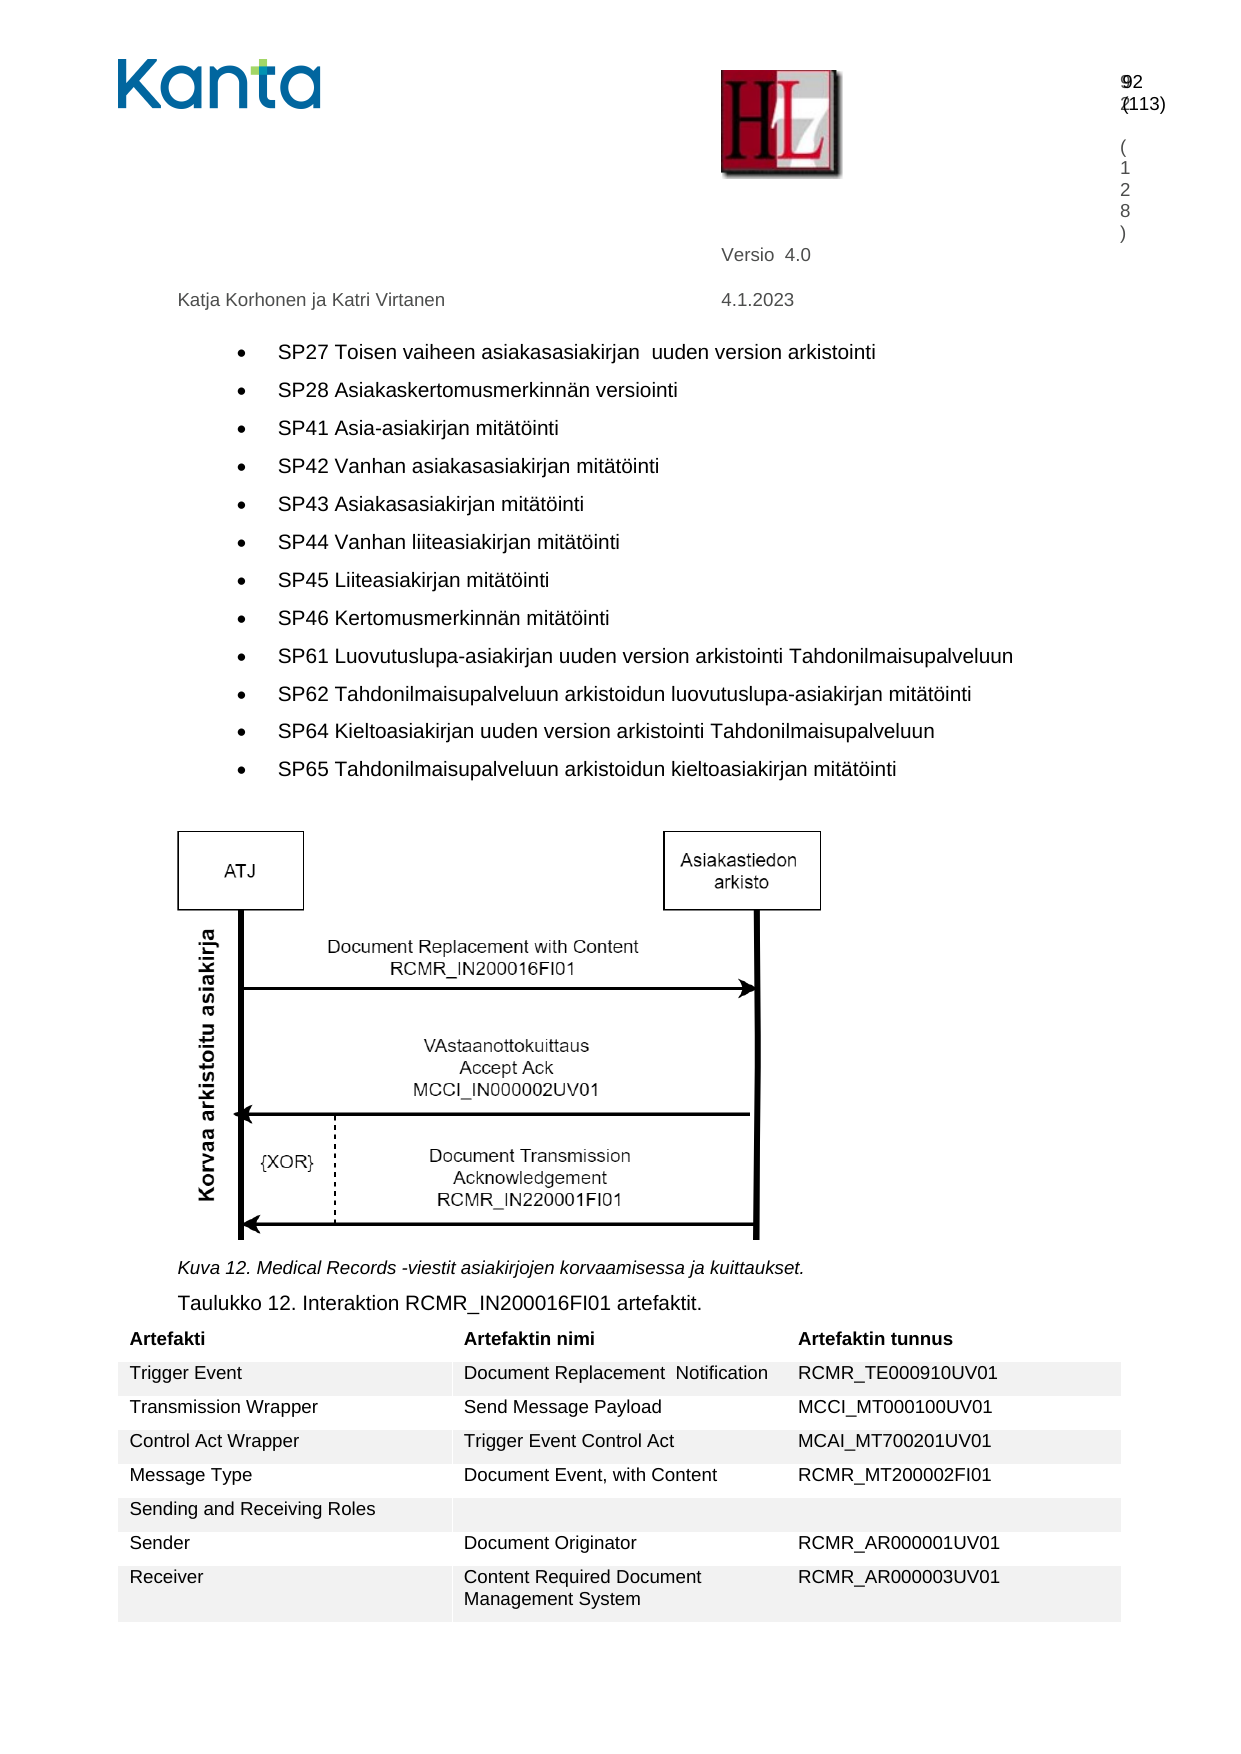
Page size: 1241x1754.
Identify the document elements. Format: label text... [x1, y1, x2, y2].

text Taulukko 12. Interaktion RCMR_IN200016FI01 artefaktit. [177, 1291, 1122, 1315]
picture [177, 831, 821, 1245]
list SP64 Kieltoasiakirjan uuden version arkistointi Tahdonilmaisupalveluun [236, 719, 1122, 744]
picture [721, 70, 844, 179]
list SP42 Vanhan asiakasasiakirjan mitätöinti [236, 453, 1122, 479]
list SP27 Toisen vaiheen asiakasasiakirjan uuden version arkistointi [236, 339, 1122, 365]
text Kuva 12. Medical Records -viestit asiakirjojen korvaamisessa ja kuittaukset. [177, 1257, 1122, 1278]
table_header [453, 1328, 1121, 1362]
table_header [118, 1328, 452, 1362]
list SP44 Vanhan liiteasiakirjan mitätöinti [236, 529, 1122, 554]
list SP61 Luovutuslupa-asiakirjan uuden version arkistointi Tahdonilmaisupalveluun [236, 643, 1122, 668]
picture [118, 59, 321, 109]
list SP45 Liiteasiakirjan mitätöinti [236, 567, 1122, 592]
list SP65 Tahdonilmaisupalveluun arkistoidun kieltoasiakirjan mitätöinti [236, 757, 1122, 782]
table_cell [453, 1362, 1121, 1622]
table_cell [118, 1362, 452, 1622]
list SP46 Kertomusmerkinnän mitätöinti [236, 605, 1122, 630]
list SP62 Tahdonilmaisupalveluun arkistoidun luovutuslupa-asiakirjan mitätöinti [236, 681, 1122, 706]
list SP28 Asiakaskertomusmerkinnän versiointi [236, 377, 1122, 403]
list SP41 Asia-asiakirjan mitätöinti [236, 415, 1122, 441]
list SP43 Asiakasasiakirjan mitätöinti [236, 491, 1122, 517]
